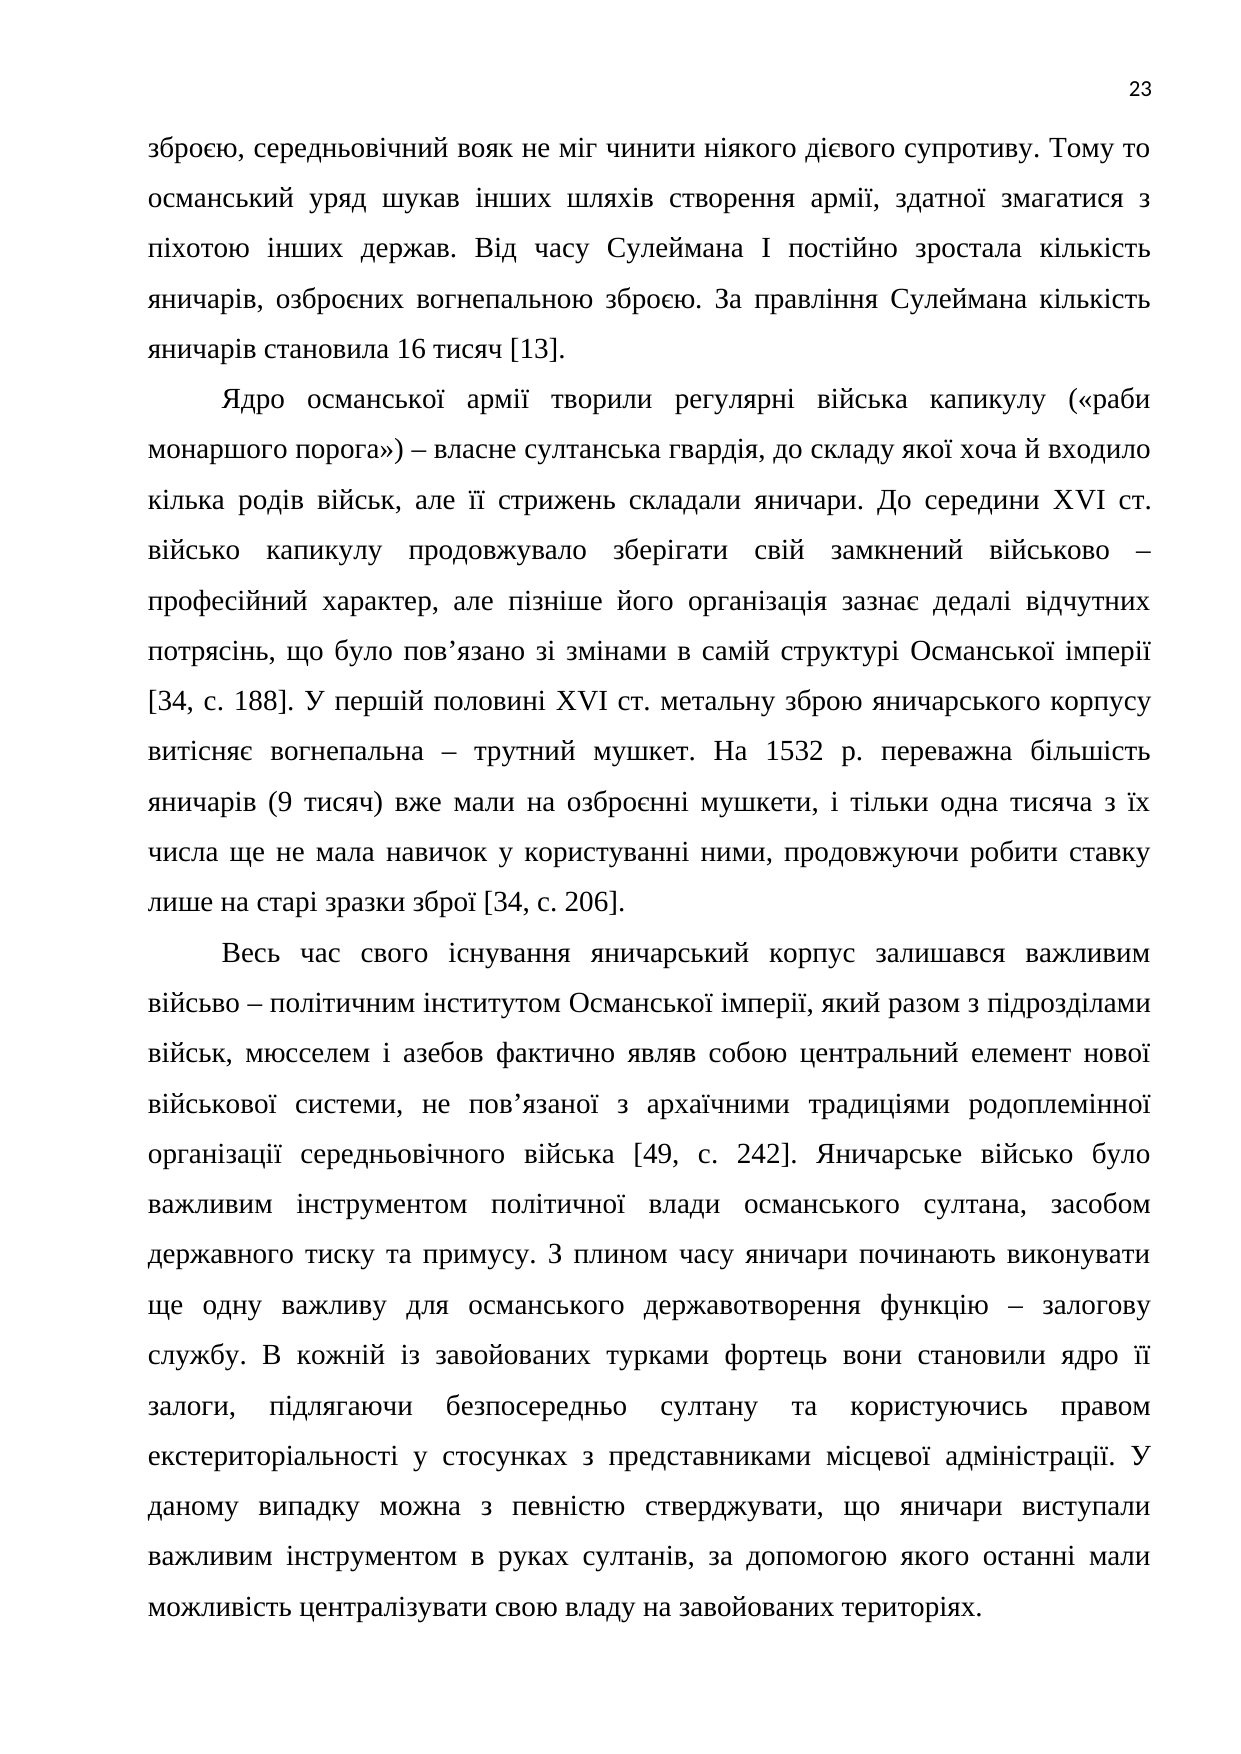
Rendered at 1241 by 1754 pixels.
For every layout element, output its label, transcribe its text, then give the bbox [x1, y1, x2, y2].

text Весь час свого існування яничарський корпус залишався важливим війсьво – політичним інститутом Османської імперії, який разом з підрозділами військ, мюсселем і азебов фактично являв собою центральний елемент нової військової системи, не пов’язаної з архаїчними традиціями родоплемінної організації середньовічного війська [49, с. 242]. Яничарське військо було важливим інструментом політичної влади османського султана, засобом державного тиску та примусу. З плином часу яничари починають виконувати ще одну важливу для османського державотворення функцію – залогову службу. В кожній із завойованих турками фортець вони становили ядро її залоги, підлягаючи безпосередньо султану та користуючись правом екстериторіальності у стосунках з представниками місцевої адміністрації. У даному випадку можна з певністю стверджувати, що яничари виступали важливим інструментом в руках султанів, за допомогою якого останні мали можливість централізувати свою владу на завойованих територіях. [148, 935, 1152, 1622]
text Ядро османської армії творили регулярні війська капикулу («раби монаршого порога») – власне султанська гвардія, до складу якої хоча й входило кілька родів військ, але її стрижень складали яничари. До середини ХVІ ст. військо капикулу продовжувало зберігати свій замкнений військово – професійний характер, але пізніше його організація зазнає дедалі відчутних потрясінь, що було пов’язано зі змінами в самій структурі Османської імперії [34, с. 188]. У першій половині ХVІ ст. метальну зброю яничарського корпусу витісняє вогнепальна – трутний мушкет. На 1532 р. переважна більшість яничарів (9 тисяч) вже мали на озброєнні мушкети, і тільки одна тисяча з їх числа ще не мала навичок у користуванні ними, продовжуючи робити ставку лише на старі зразки зброї [34, с. 206]. [148, 381, 1152, 918]
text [148, 130, 1152, 364]
